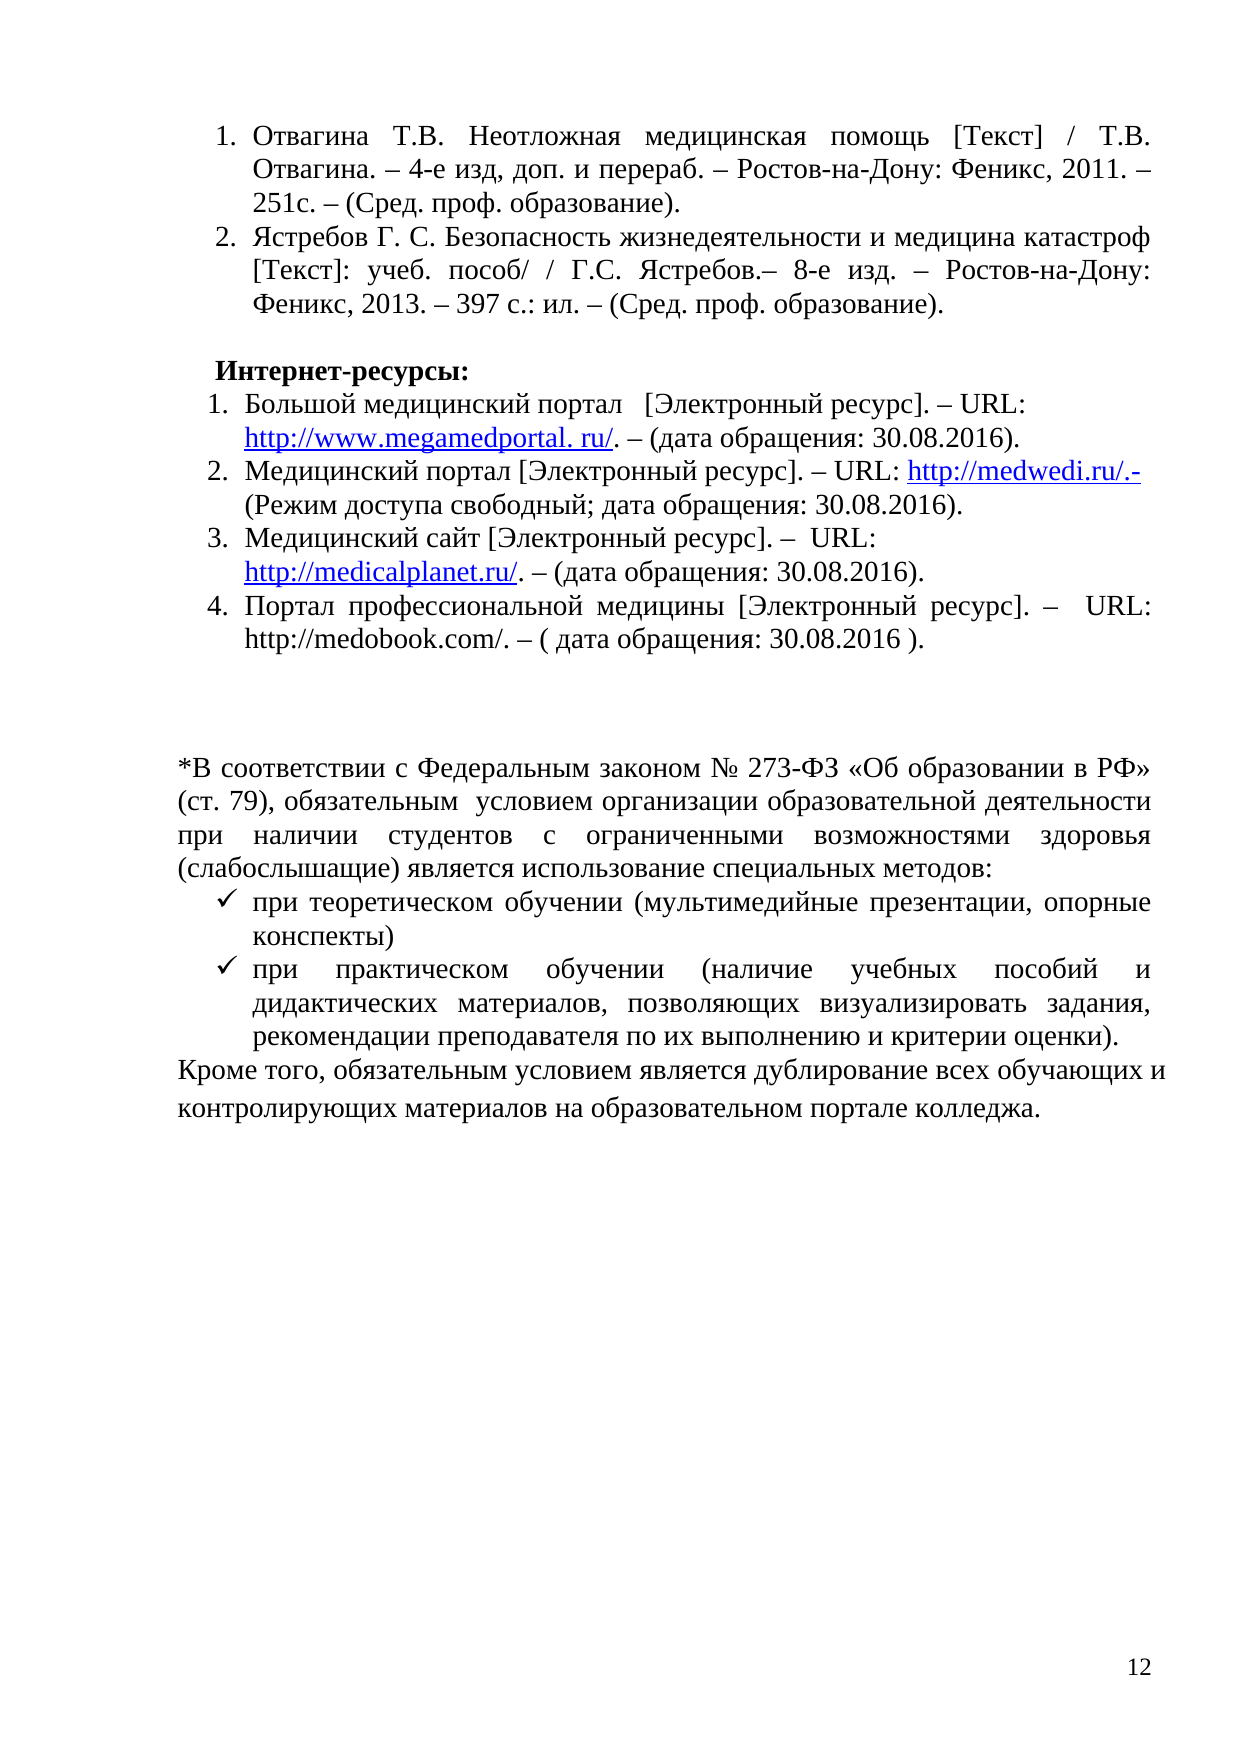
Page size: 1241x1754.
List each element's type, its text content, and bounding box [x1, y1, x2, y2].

list Портал профессиональной медицины [Электронный ресурс]. – URL: http://medobook.com/. – ( дата обращения: 30.08.2016 ). [207, 588, 1152, 655]
list Ястребов Г. С. Безопасность жизнедеятельности и медицина катастроф [Текст]: учеб. пособ/ / Г.С. Ястребов.– 8-е изд. – Ростов-на-Дону: Феникс, 2013. – 397 с.: ил. – (Сред. проф. образование). [215, 219, 1152, 319]
list при практическом обучении (наличие учебных пособий и дидактических материалов, позволяющих визуализировать задания, рекомендации преподавателя по их выполнению и критерии оценки). [215, 951, 1152, 1052]
list Медицинский сайт [Электронный ресурс]. – URL: http://medicalplanet.ru/. – (дата обращения: 30.08.2016). [207, 521, 1152, 588]
text *В соответствии с Федеральным законом № 273-ФЗ «Об образовании в РФ» (ст. 79), обязательным условием организации образовательной деятельности при наличии студентов с ограниченными возможностями здоровья (слабослышащие) является использование специальных методов: [177, 750, 1152, 884]
list Большой медицинский портал [Электронный ресурс]. – URL: http://www.megamedportal. ru/. – (дата обращения: 30.08.2016). [207, 386, 1152, 453]
text Кроме того, обязательным условием является дублирование всех обучающих и контролирующих материалов на образовательном портале колледжа. [177, 1052, 1167, 1124]
list Медицинский портал [Электронный ресурс]. – URL: http://medwedi.ru/.- (Режим доступа свободный; дата обращения: 30.08.2016). [207, 453, 1152, 521]
text Интернет-ресурсы: [215, 353, 1152, 386]
list Отвагина Т.В. Неотложная медицинская помощь [Текст] / Т.В. Отвагина. – 4-е изд, доп. и перераб. – Ростов-на-Дону: Феникс, 2011. – 251с. – (Сред. проф. образование). [215, 118, 1152, 219]
list при теоретическом обучении (мультимедийные презентации, опорные конспекты) [215, 884, 1152, 951]
